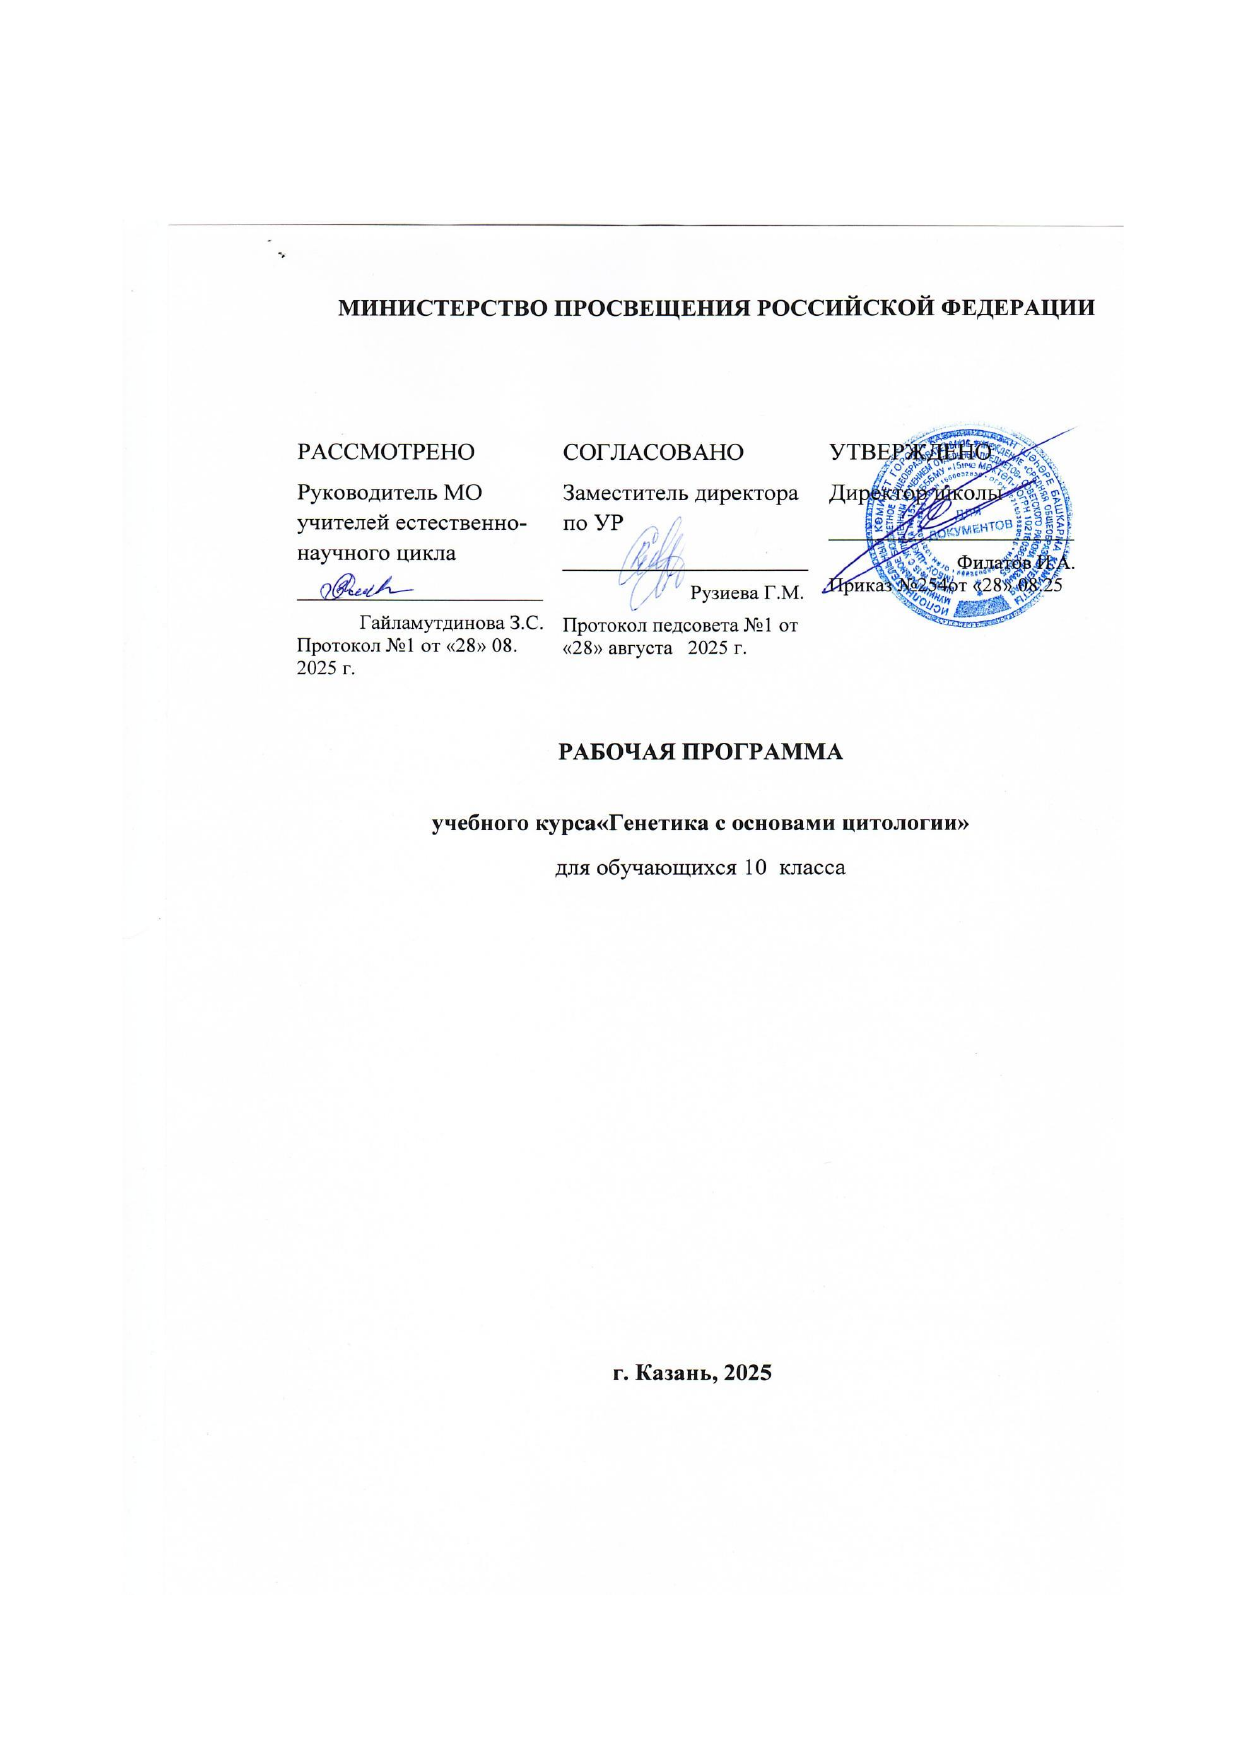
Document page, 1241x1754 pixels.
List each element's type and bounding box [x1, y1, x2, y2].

picture [116, 209, 1124, 1595]
